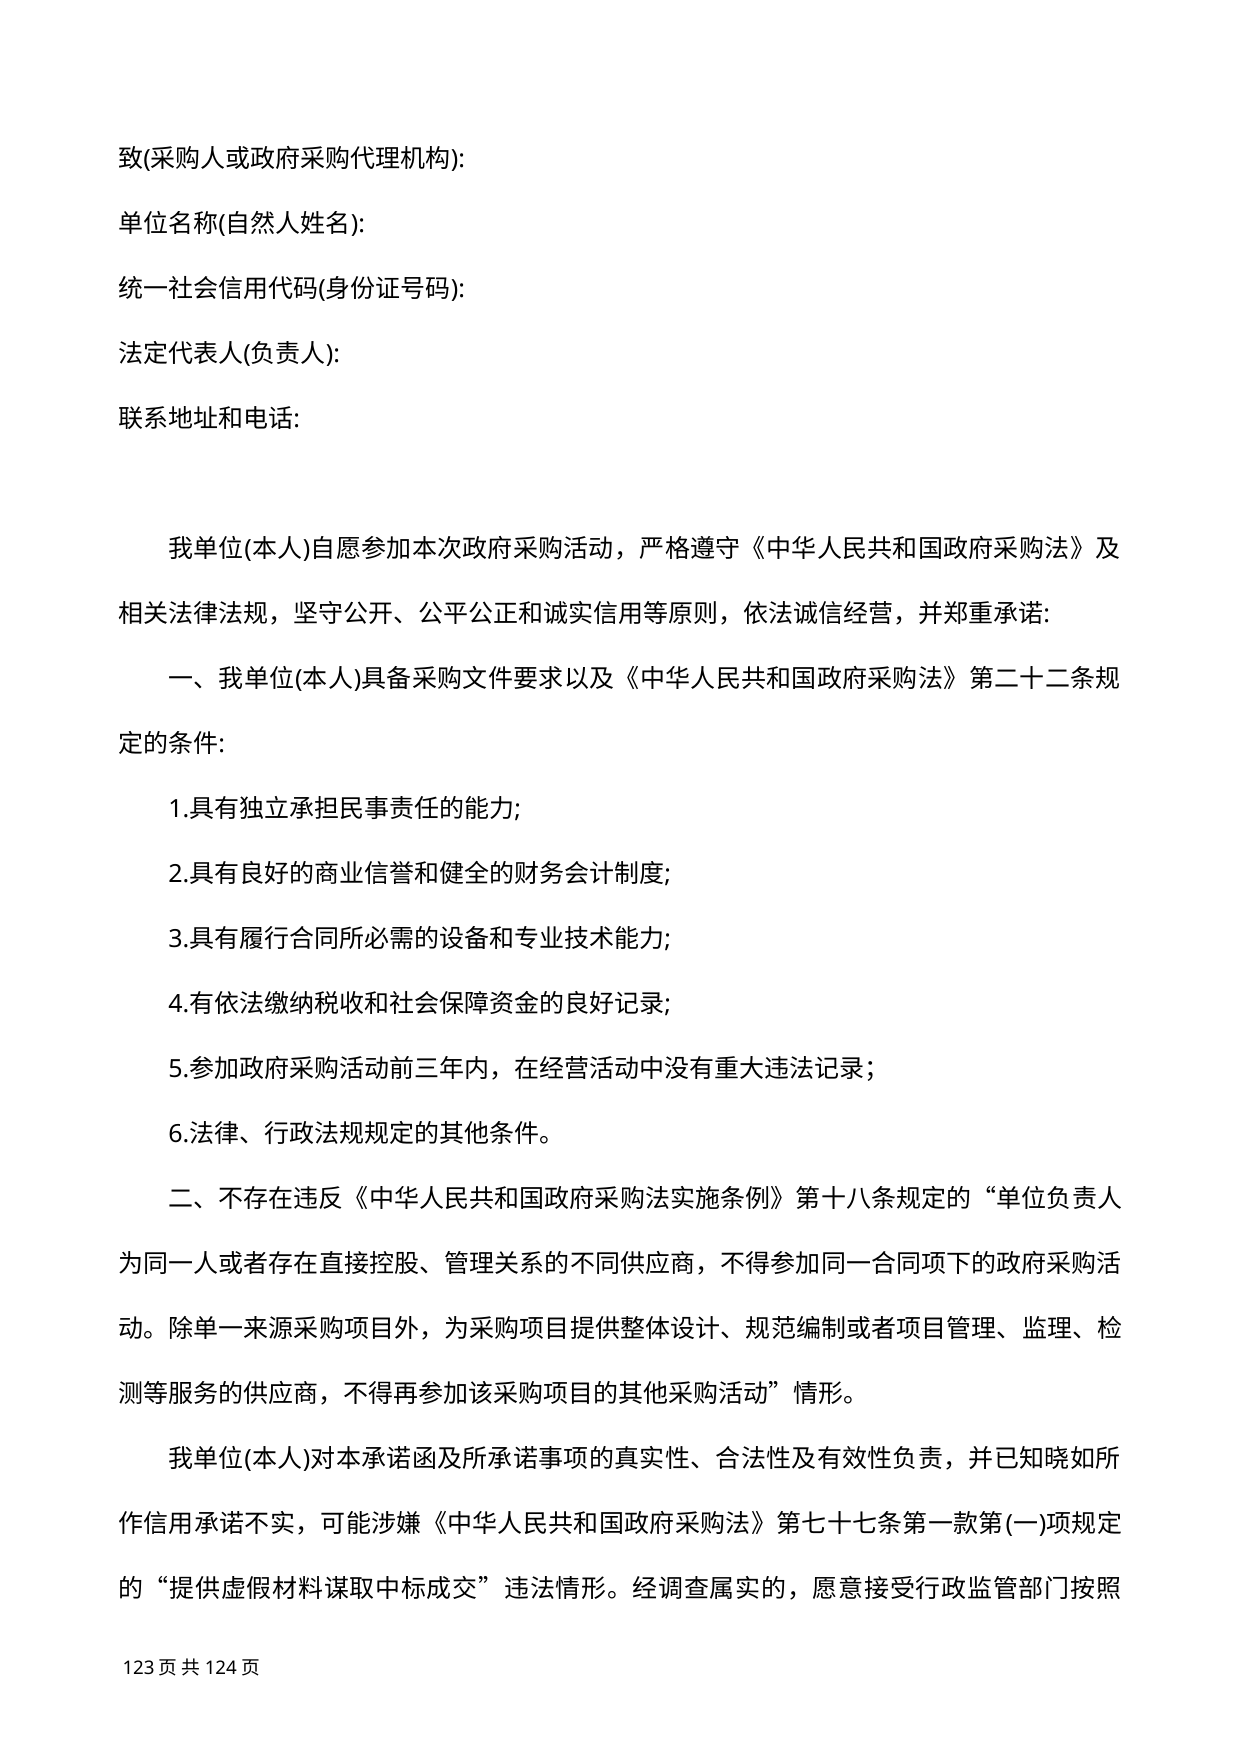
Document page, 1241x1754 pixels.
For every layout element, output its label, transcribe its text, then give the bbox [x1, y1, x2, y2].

text 4.有依法缴纳税收和社会保障资金的良好记录; [118, 969, 1122, 1034]
text 统一社会信用代码(身份证号码): [118, 254, 1122, 319]
text 3.具有履行合同所必需的设备和专业技术能力; [118, 904, 1122, 969]
text 我单位(本人)自愿参加本次政府采购活动，严格遵守《中华人民共和国政府采购法》及相关法律法规，坚守公开、公平公正和诚实信用等原则，依法诚信经营，并郑重承诺: [118, 514, 1122, 644]
text 二、不存在违反《中华人民共和国政府采购法实施条例》第十八条规定的“单位负责人为同一人或者存在直接控股、管理关系的不同供应商，不得参加同一合同项下的政府采购活动。除单一来源采购项目外，为采购项目提供整体设计、规范编制或者项目管理、监理、检测等服务的供应商，不得再参加该采购项目的其他采购活动”情形。 [118, 1164, 1122, 1424]
text 单位名称(自然人姓名): [118, 189, 1122, 254]
text 6.法律、行政法规规定的其他条件。 [118, 1099, 1122, 1164]
text 法定代表人(负责人): [118, 319, 1122, 384]
text 2.具有良好的商业信誉和健全的财务会计制度; [118, 839, 1122, 904]
text 联系地址和电话: [118, 384, 1122, 449]
text 致(采购人或政府采购代理机构): [118, 124, 1122, 189]
text 1.具有独立承担民事责任的能力; [118, 774, 1122, 839]
text 5.参加政府采购活动前三年内，在经营活动中没有重大违法记录； [118, 1034, 1122, 1099]
text 一、我单位(本人)具备采购文件要求以及《中华人民共和国政府采购法》第二十二条规定的条件: [118, 644, 1122, 774]
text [118, 1424, 1122, 1619]
